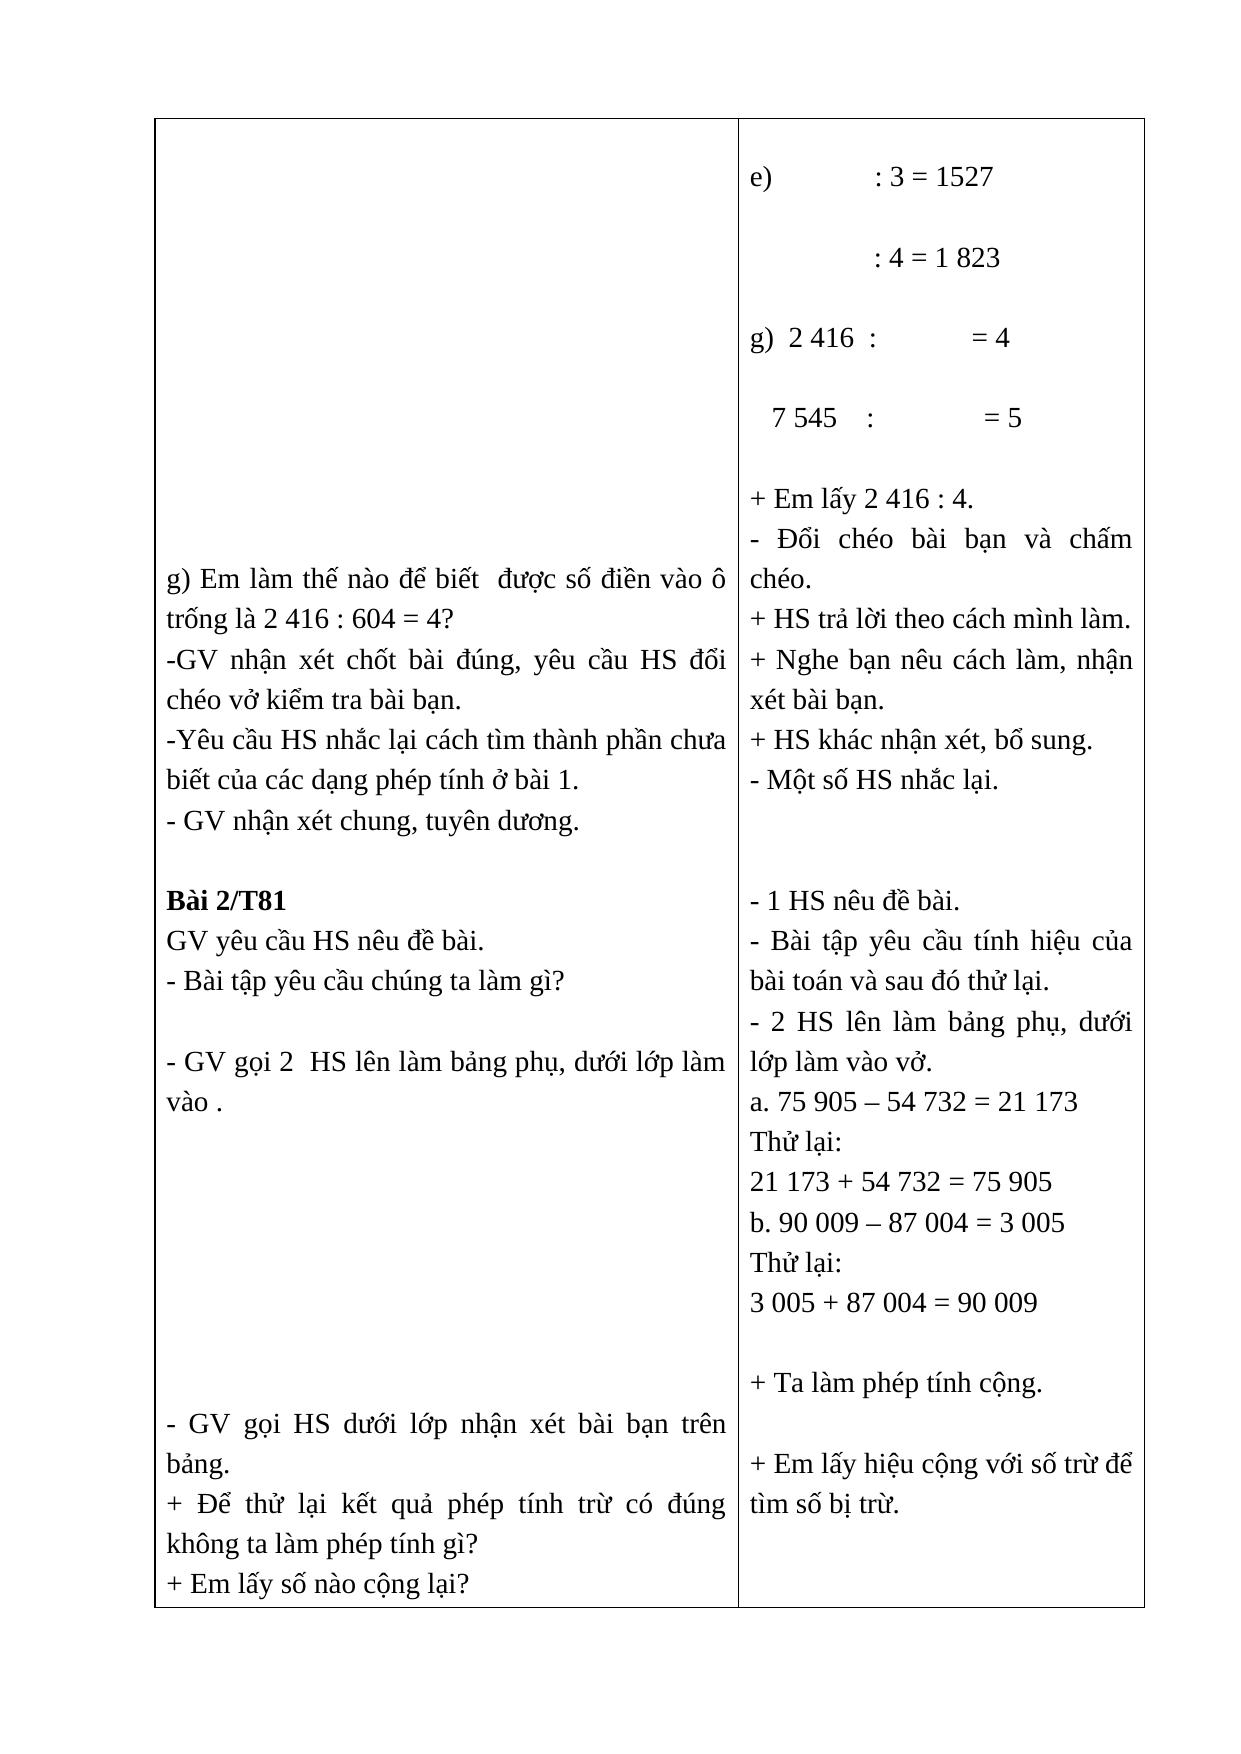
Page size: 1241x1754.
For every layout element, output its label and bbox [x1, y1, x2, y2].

table_cell [739, 119, 1144, 1607]
table_cell [156, 119, 738, 1607]
